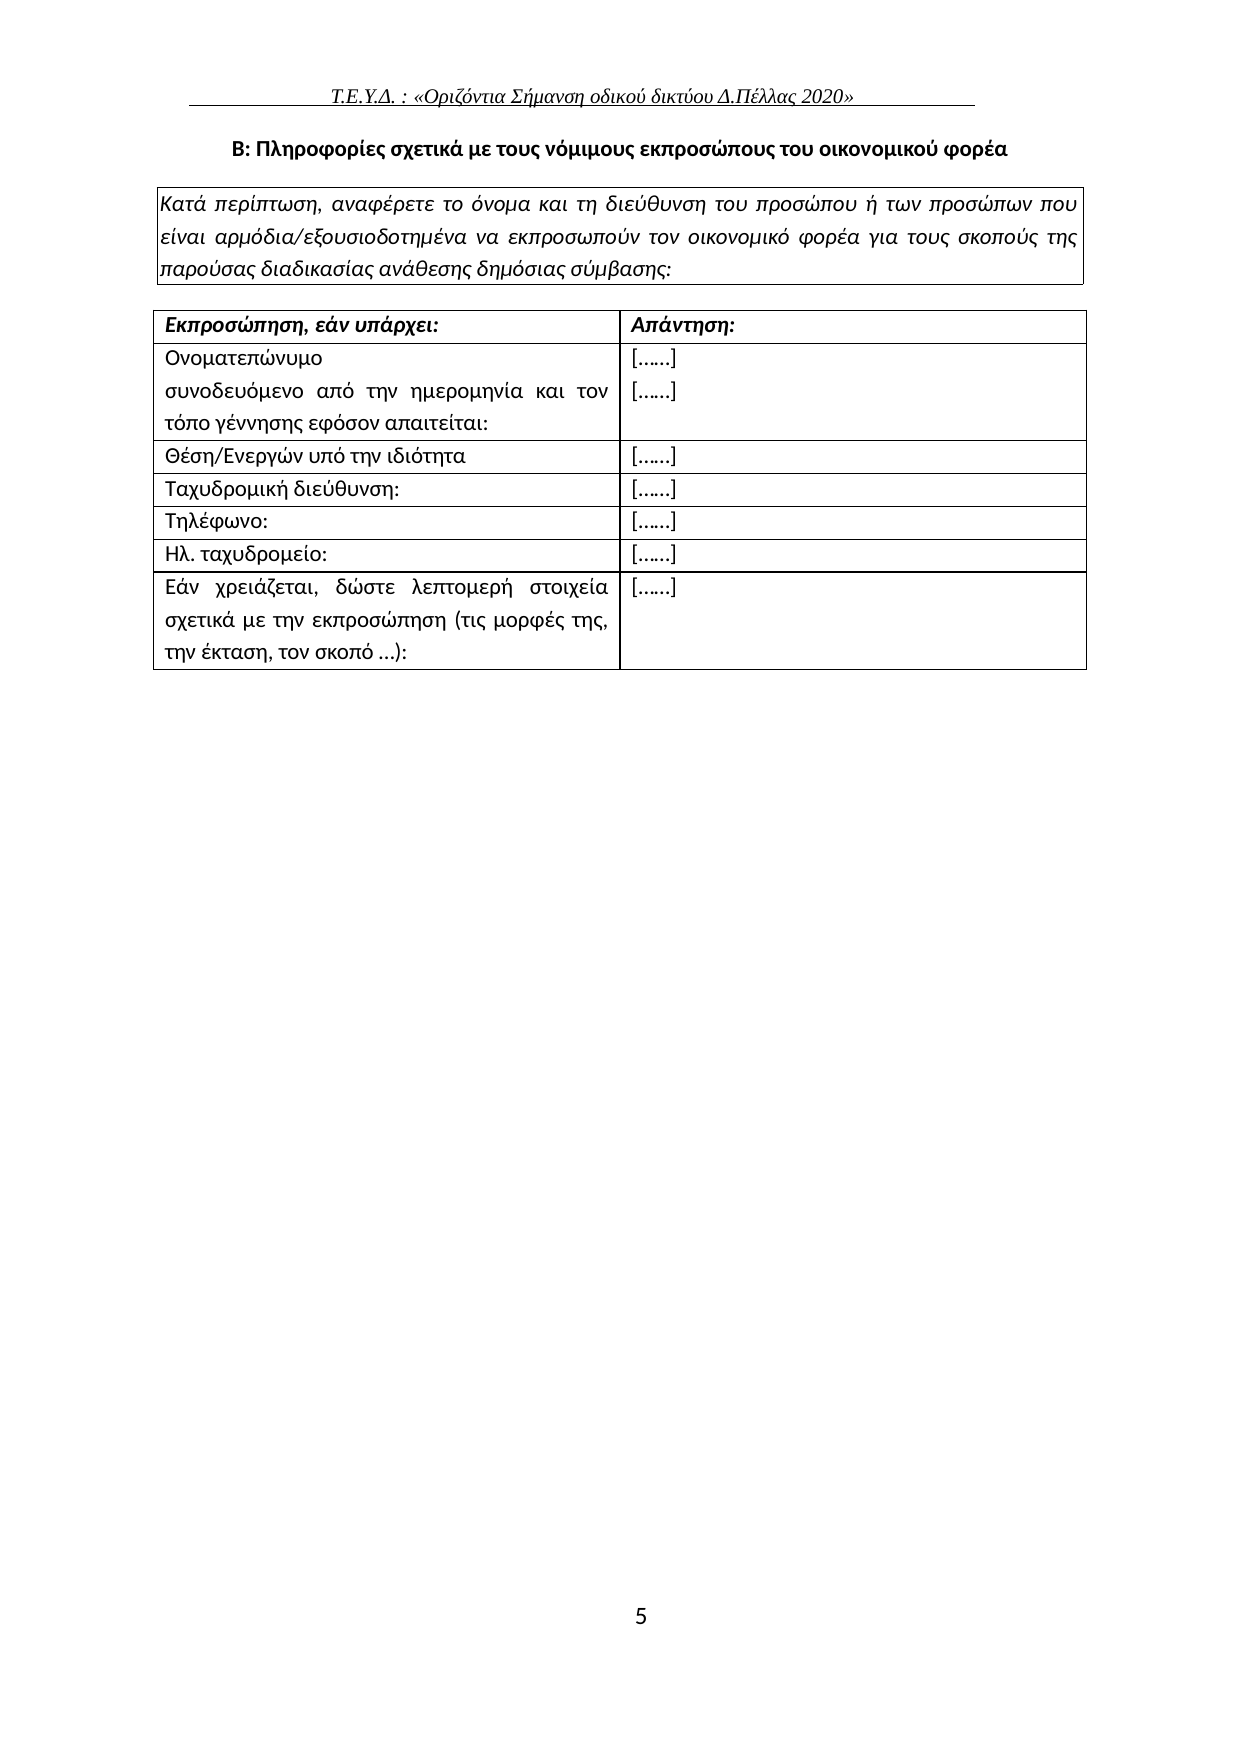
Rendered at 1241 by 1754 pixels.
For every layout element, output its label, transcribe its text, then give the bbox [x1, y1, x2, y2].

table_header Εκπροσώπηση, εάν υπάρχει: [154, 311, 619, 342]
table_cell Ταχυδρομική διεύθυνση: [154, 474, 619, 506]
table_header Απάντηση: [621, 311, 1086, 342]
table_cell [……] [621, 441, 1086, 473]
table_cell Εάν χρειάζεται, δώστε λεπτομερή στοιχεία σχετικά με την εκπροσώπηση (τις μορφές της, την έκταση, τον σκοπό …): [154, 573, 619, 669]
table_cell [……] [621, 474, 1086, 506]
table_cell [……] [621, 573, 1086, 669]
table_cell [……] [621, 507, 1086, 538]
text Β: Πληροφορίες σχετικά με τους νόμιμους εκπροσώπους του οικονομικού φορέα [159, 134, 1081, 162]
table_cell Θέση/Ενεργών υπό την ιδιότητα [154, 441, 619, 473]
table_cell Ηλ. ταχυδρομείο: [154, 540, 619, 571]
text Κατά περίπτωση, αναφέρετε το όνομα και τη διεύθυνση του προσώπου ή των προσώπων που είναι αρμόδια/εξουσιοδοτημένα να εκπροσωπούν τον οικονομικό φορέα για τους σκοπούς της παρούσας διαδικασίας ανάθεσης δημόσιας σύμβασης: [158, 188, 1083, 284]
table_cell [……] [621, 540, 1086, 571]
table_cell Ονοματεπώνυμο συνοδευόμενο από την ημερομηνία και τον τόπο γέννησης εφόσον απαιτείται: [154, 344, 619, 440]
table_cell Τηλέφωνο: [154, 507, 619, 538]
table_cell [……] [……] [621, 344, 1086, 440]
